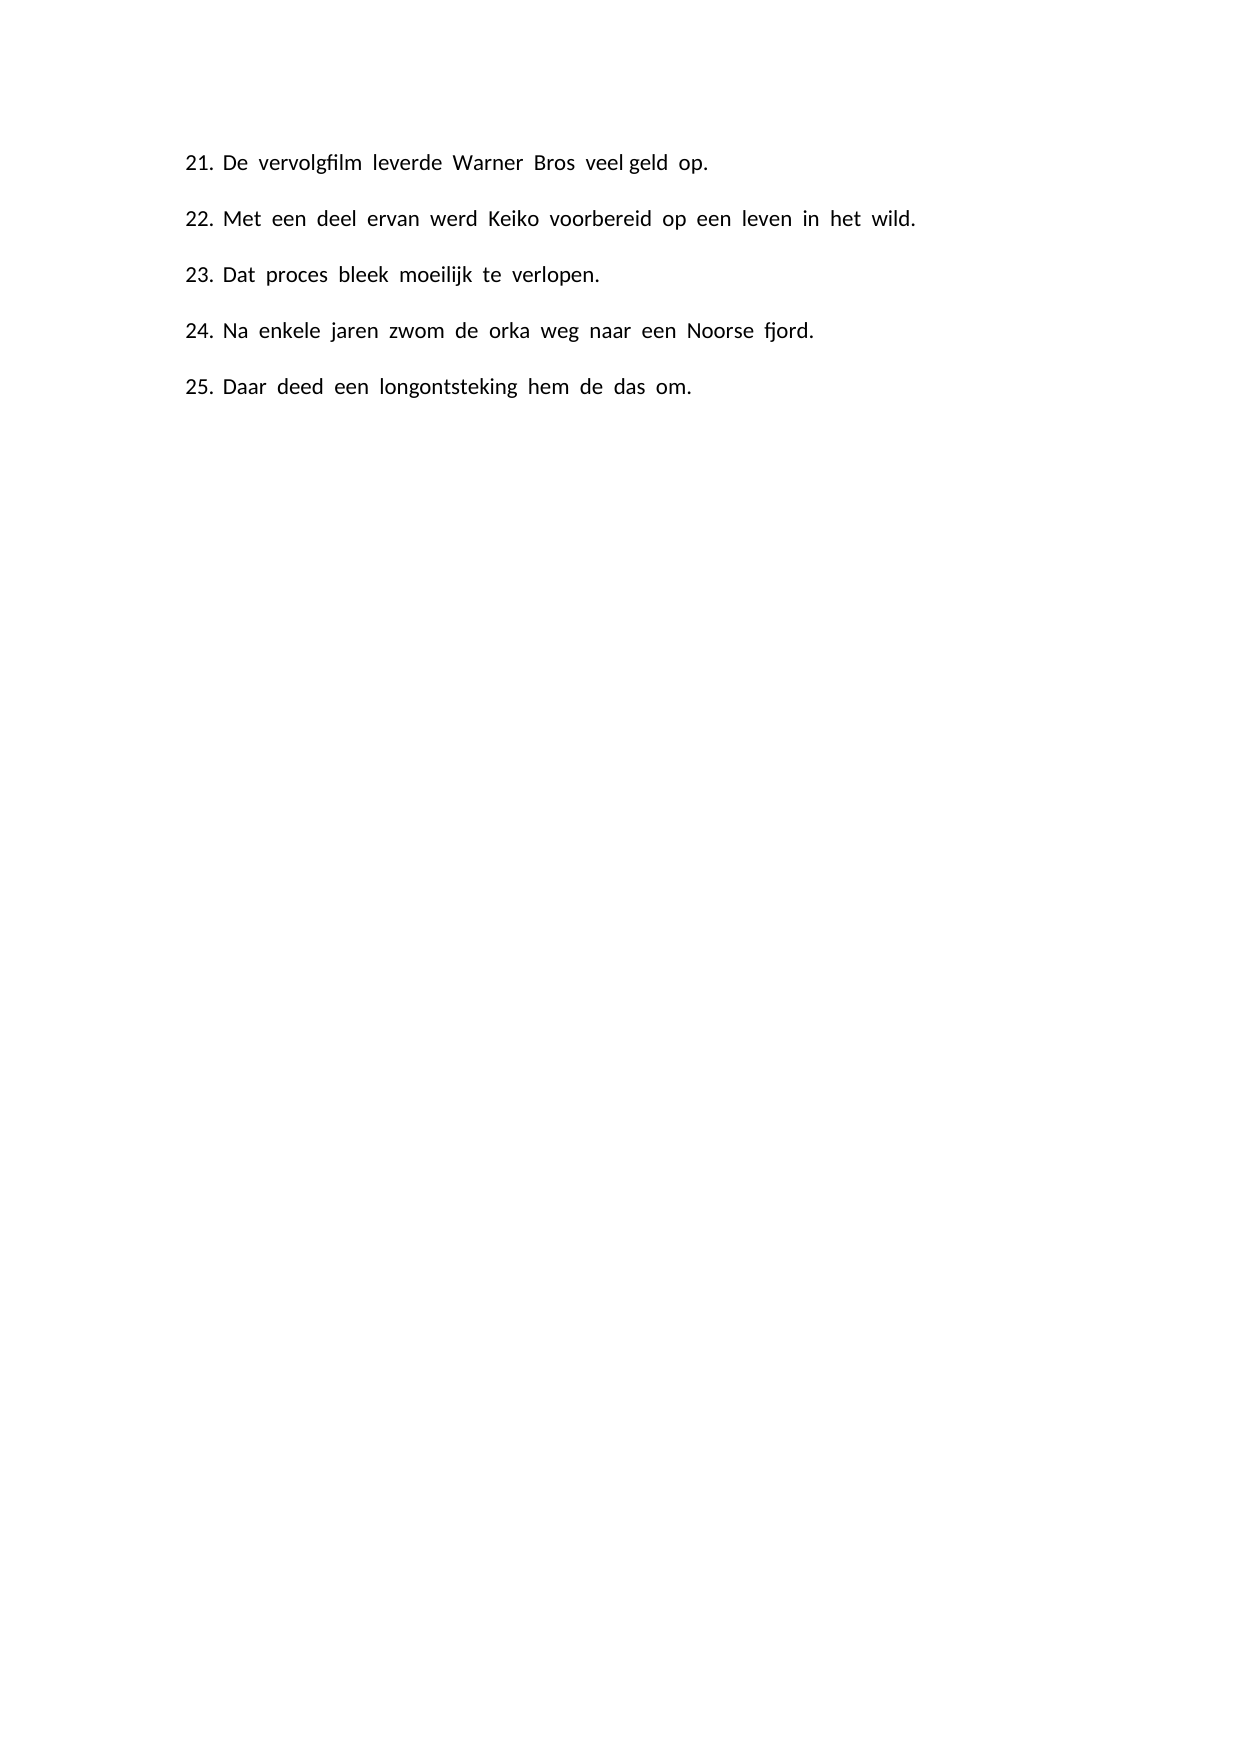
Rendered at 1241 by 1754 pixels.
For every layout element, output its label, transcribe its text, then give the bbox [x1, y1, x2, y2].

list Na enkele jaren zwom de orka weg naar een Noorse fjord. [185, 316, 1093, 344]
list Dat proces bleek moeilijk te verlopen. [185, 260, 1093, 288]
list Daar deed een longontsteking hem de das om. [185, 372, 1093, 400]
list De vervolgfilm leverde Warner Bros veel geld op. [185, 148, 1093, 176]
list Met een deel ervan werd Keiko voorbereid op een leven in het wild. [185, 204, 1093, 232]
